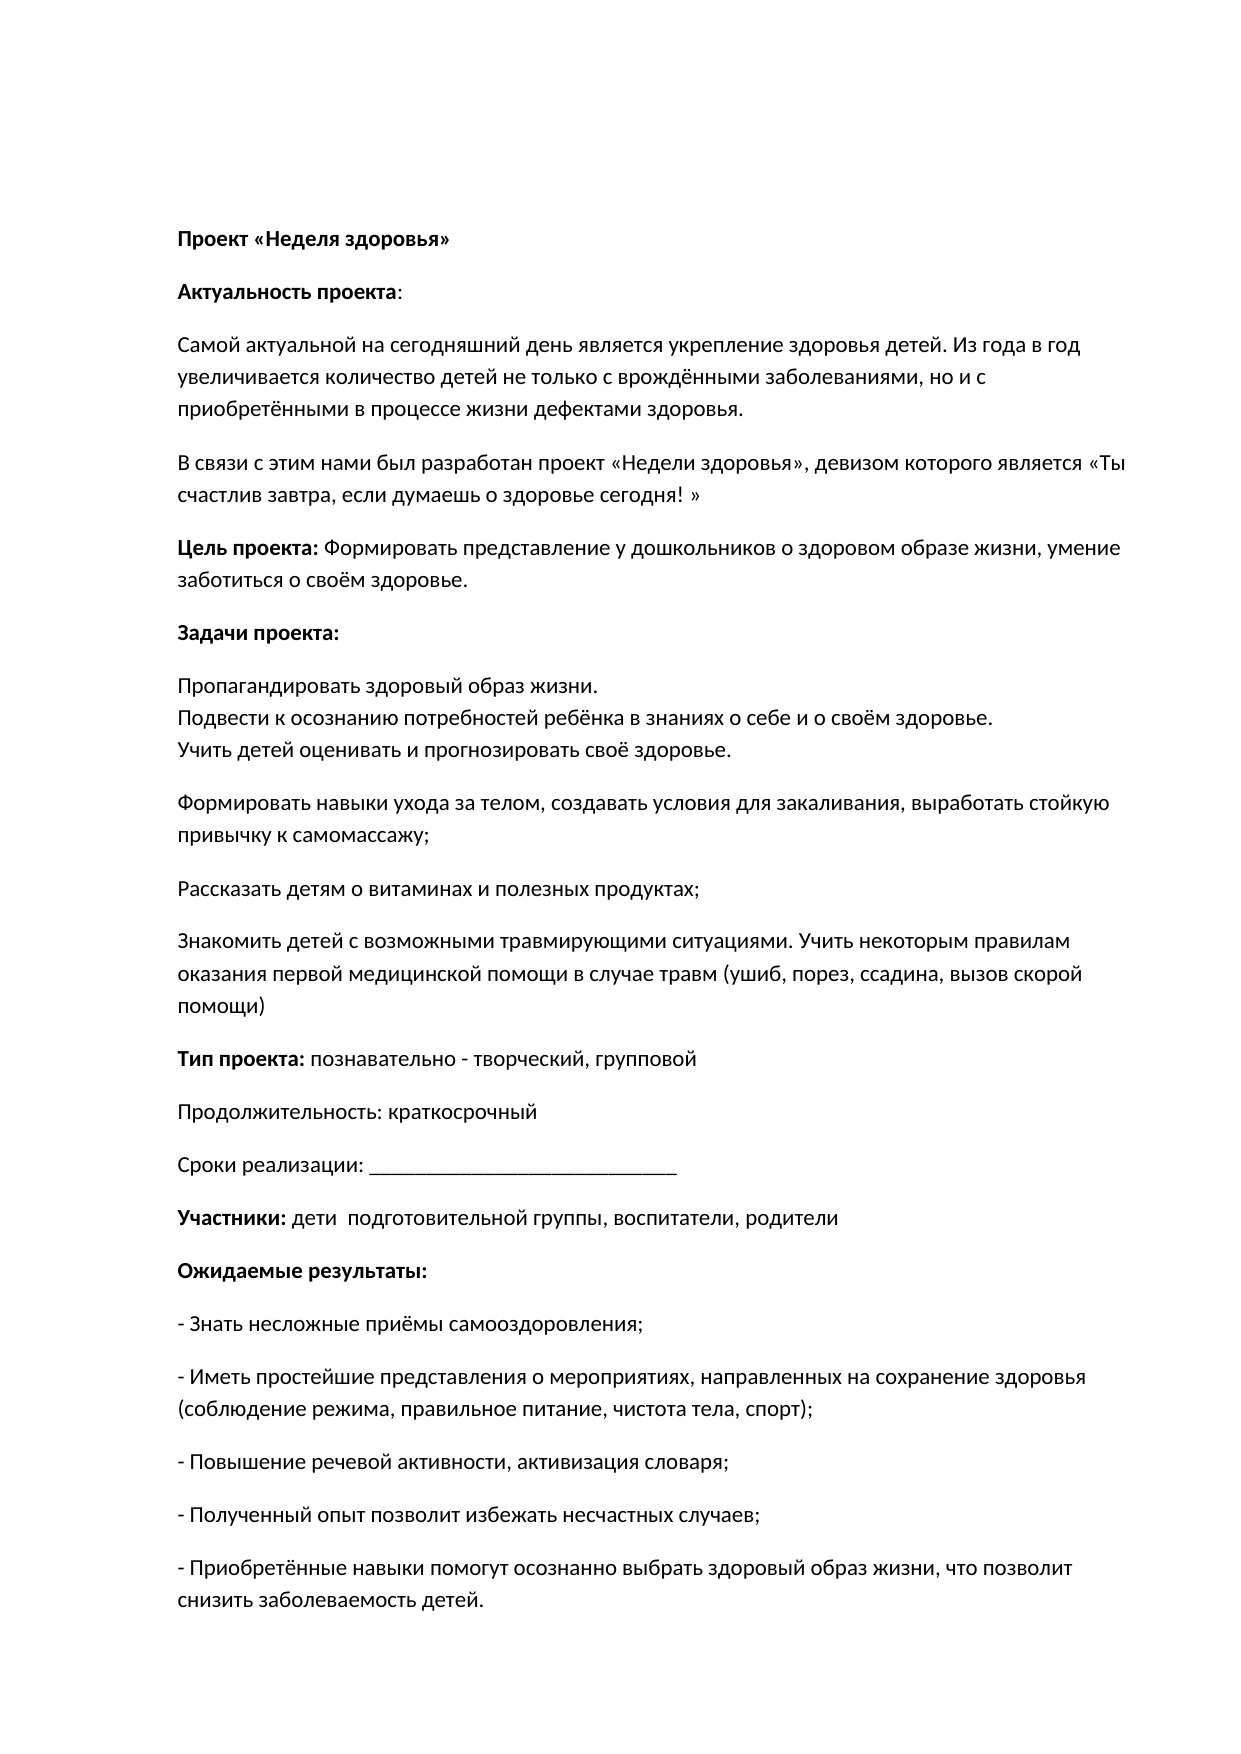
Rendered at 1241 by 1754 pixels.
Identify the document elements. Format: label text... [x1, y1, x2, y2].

text Участники: дети подготовительной группы, воспитатели, родители [177, 1203, 1152, 1231]
text Формировать навыки ухода за телом, создавать условия для закаливания, выработать стойкую привычку к самомассажу; [177, 788, 1152, 849]
text Цель проекта: Формировать представление у дошкольников о здоровом образе жизни, умение заботиться о своём здоровье. [177, 533, 1152, 593]
text Ожидаемые результаты: [177, 1256, 1152, 1284]
text Задачи проекта: [177, 618, 1152, 646]
text Пропагандировать здоровый образ жизни. Подвести к осознанию потребностей ребёнка в знаниях о себе и о своём здоровье. Учить детей оценивать и прогнозировать своё здоровье. [177, 671, 1152, 763]
text Актуальность проекта: [177, 277, 1152, 305]
text Самой актуальной на сегодняшний день является укрепление здоровья детей. Из года в год увеличивается количество детей не только с врождёнными заболеваниями, но и с приобретёнными в процессе жизни дефектами здоровья. [177, 330, 1152, 423]
text Продолжительность: краткосрочный [177, 1097, 1152, 1125]
text Знакомить детей с возможными травмирующими ситуациями. Учить некоторым правилам оказания первой медицинской помощи в случае травм (ушиб, порез, ссадина, вызов скорой помощи) [177, 927, 1152, 1019]
text - Иметь простейшие представления о мероприятиях, направленных на сохранение здоровья (соблюдение режима, правильное питание, чистота тела, спорт); [177, 1362, 1152, 1422]
text Проект «Неделя здоровья» [177, 224, 1152, 252]
text В связи с этим нами был разработан проект «Недели здоровья», девизом которого является «Ты счастлив завтра, если думаешь о здоровье сегодня! » [177, 448, 1152, 508]
text Рассказать детям о витаминах и полезных продуктах; [177, 874, 1152, 902]
text - Знать несложные приёмы самооздоровления; [177, 1309, 1152, 1337]
text - Полученный опыт позволит избежать несчастных случаев; [177, 1500, 1152, 1528]
text - Повышение речевой активности, активизация словаря; [177, 1447, 1152, 1475]
text Тип проекта: познавательно - творческий, групповой [177, 1044, 1152, 1072]
text Сроки реализации: ___________________________ [177, 1150, 1152, 1178]
text - Приобретённые навыки помогут осознанно выбрать здоровый образ жизни, что позволит снизить заболеваемость детей. [177, 1553, 1152, 1614]
